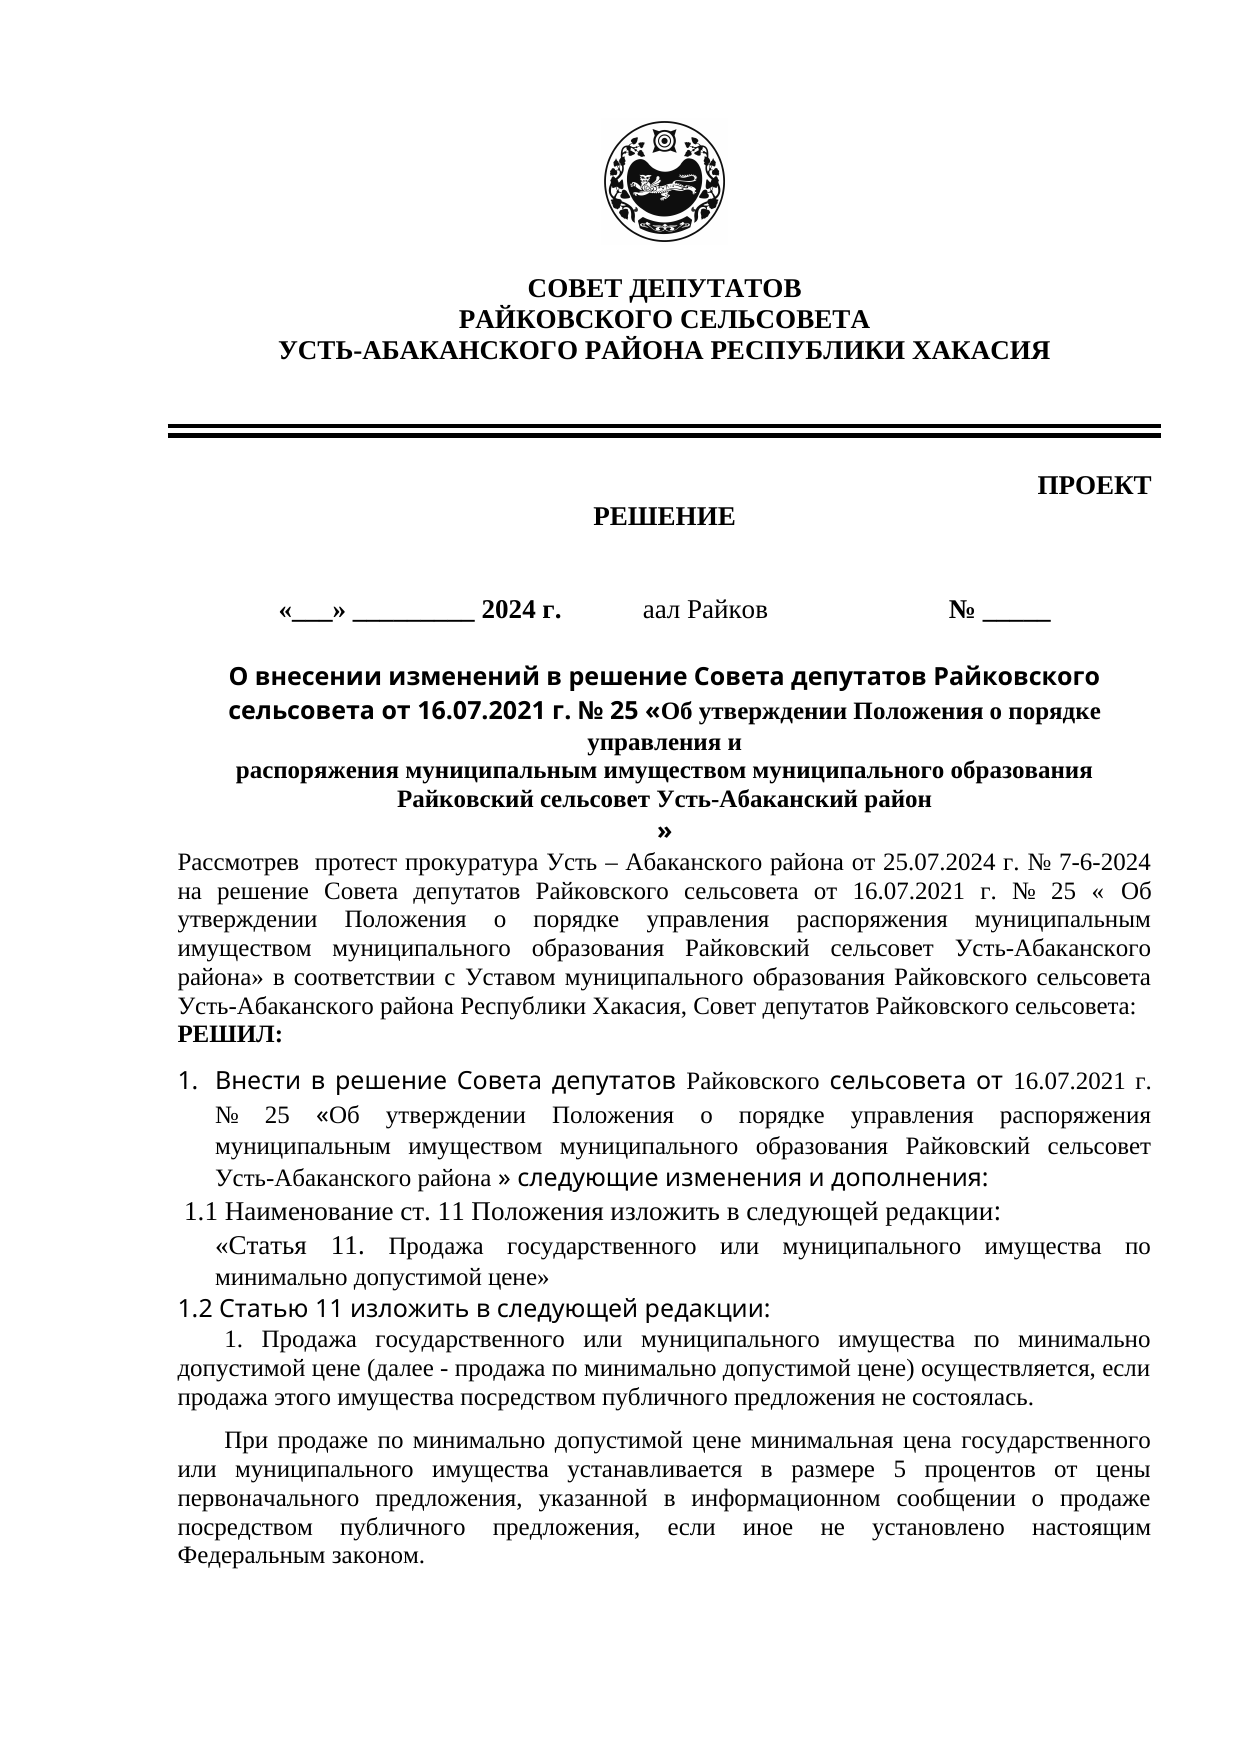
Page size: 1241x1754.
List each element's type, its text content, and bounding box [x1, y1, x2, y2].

text Рассмотрев протест прокуратура Усть – Абаканского района от 25.07.2024 г. № 7-6-2024 на решение Совета депутатов Райковского сельсовета от 16.07.2021 г. № 25 « Об утверждении Положения о порядке управления распоряжения муниципальным имуществом муниципального образования Райковский сельсовет Усть-Абаканского района» в соответствии с Уставом муниципального образования Райковского сельсовета Усть-Абаканского района Республики Хакасия, Совет депутатов Райковского сельсовета: [177, 847, 1152, 1019]
text распоряжения муниципальным имуществом муниципального образования Райковский сельсовет Усть-Абаканский район [177, 755, 1152, 813]
list «Статья 11. Продажа государственного или муниципального имущества по минимально допустимой цене» [215, 1228, 1152, 1290]
text ПРОЕКТ [177, 469, 1152, 500]
text РЕШИЛ: [177, 1019, 1152, 1048]
list Внести в решение Совета депутатов Райковского сельсовета от 16.07.2021 г. № 25 «Об утверждении Положения о порядке управления распоряжения муниципальным имуществом муниципального образования Райковский сельсовет Усть-Абаканского района » следующие изменения и дополнения: [177, 1063, 1152, 1193]
text » [177, 813, 1152, 847]
text О внесении изменений в решение Совета депутатов Райковского сельсовета от 16.07.2021 г. № 25 «Об утверждении Положения о порядке управления и [177, 658, 1152, 755]
text 1.2 Статью 11 изложить в следующей редакции: [177, 1290, 1152, 1324]
text 1. Продажа государственного или муниципального имущества по минимально допустимой цене (далее - продажа по минимально допустимой цене) осуществляется, если продажа этого имущества посредством публичного предложения не состоялась. [177, 1324, 1152, 1411]
picture [601, 118, 728, 245]
text «___» _________ 2024 г. аал Райков № _____ [177, 593, 1152, 624]
table_header СОВЕТ ДЕПУТАТОВ РАЙКОВСКОГО СЕЛЬСОВЕТА УСТЬ-АБАКАНСКОГО РАЙОНА РЕСПУБЛИКИ ХАКАСИЯ [168, 272, 1161, 423]
text При продаже по минимально допустимой цене минимальная цена государственного или муниципального имущества устанавливается в размере 5 процентов от цены первоначального предложения, указанной в информационном сообщении о продаже посредством публичного предложения, если иное не установлено настоящим Федеральным законом. [177, 1425, 1152, 1569]
text РЕШЕНИЕ [177, 500, 1152, 531]
text 1.1 Наименование ст. 11 Положения изложить в следующей редакции: [177, 1193, 1152, 1228]
